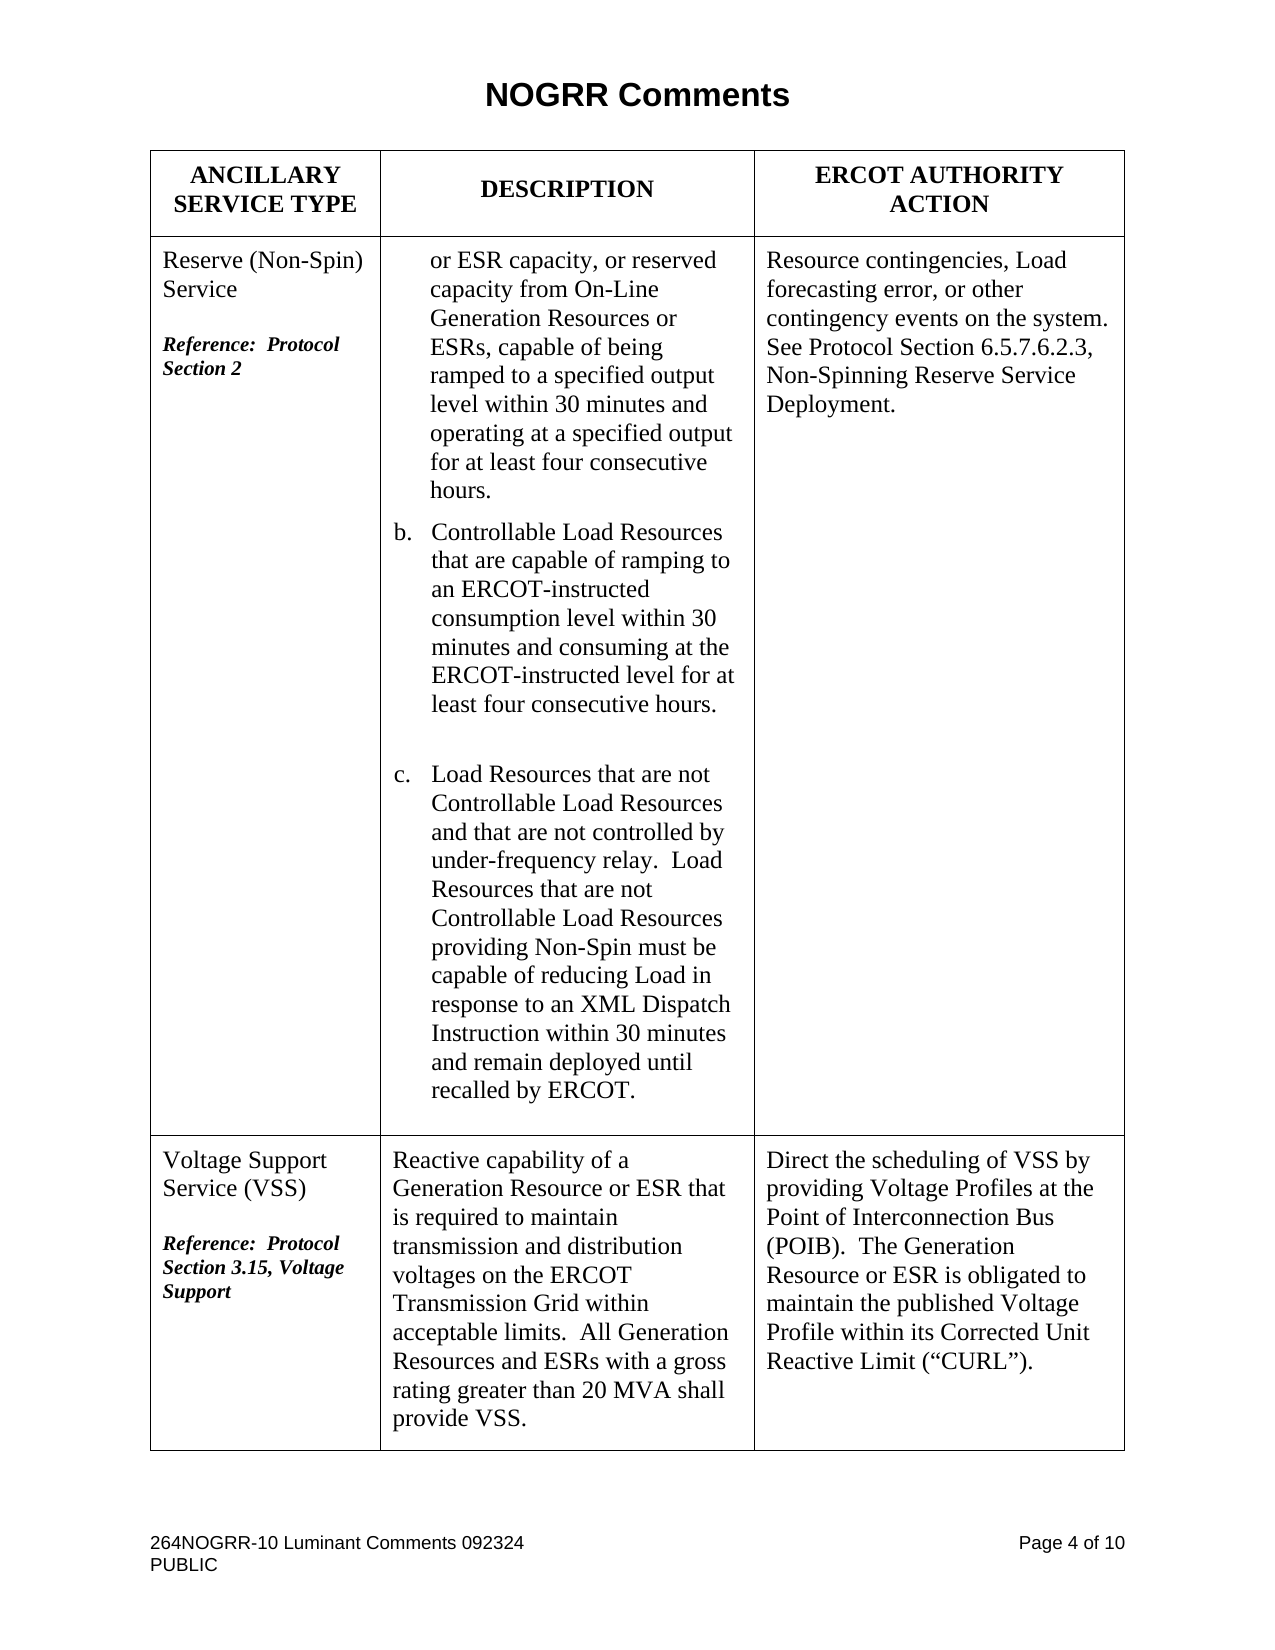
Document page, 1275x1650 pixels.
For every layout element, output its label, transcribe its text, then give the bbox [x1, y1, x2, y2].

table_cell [755, 237, 1124, 1135]
table_header ERCOT AUTHORITY ACTION [755, 151, 1124, 236]
table_cell Voltage Support Service (VSS) Reference: Protocol Section 3.15, Voltage Support [151, 1136, 380, 1450]
table_header ANCILLARY SERVICE TYPE [151, 151, 380, 236]
table_cell Reactive capability of a Generation Resource or ESR that is required to maintain transmission and distribution voltages on the ERCOT Transmission Grid within acceptable limits. All Generation Resources and ESRs with a gross rating greater than 20 MVA shall provide VSS. [381, 1136, 754, 1450]
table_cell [381, 237, 754, 1135]
table_header DESCRIPTION [381, 151, 754, 236]
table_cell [151, 237, 380, 1135]
table_cell Direct the scheduling of VSS by providing Voltage Profiles at the Point of Interconnection Bus (POIB). The Generation Resource or ESR is obligated to maintain the published Voltage Profile within its Corrected Unit Reactive Limit (“CURL”). [755, 1136, 1124, 1450]
